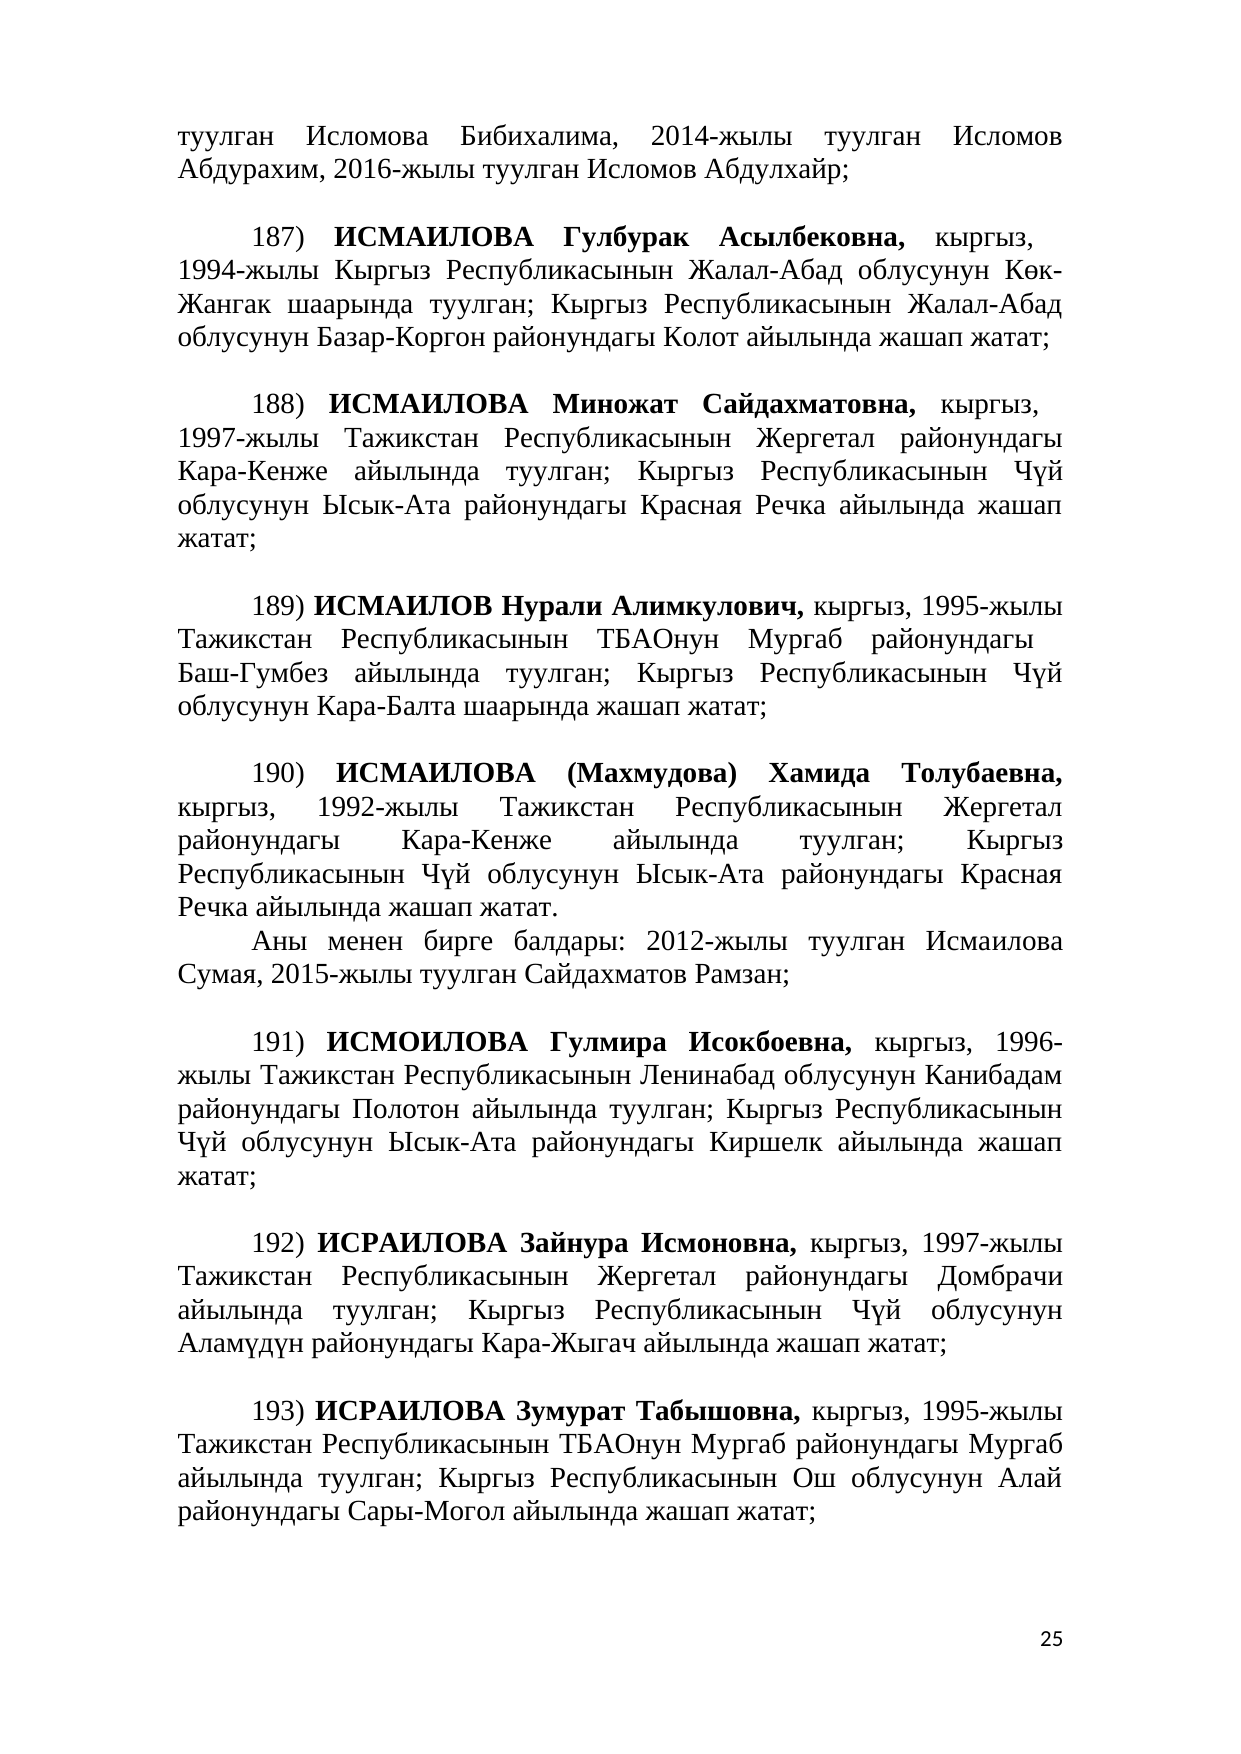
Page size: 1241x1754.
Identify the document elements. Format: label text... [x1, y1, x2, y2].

text 189) ИСМАИЛОВ Нурали Алимкулович, кыргыз, 1995-жылы Тажикстан Республикасынын ТБАОнун Мургаб районундагы Баш-Гумбез айылында туулган; Кыргыз Республикасынын Чүй облусунун Кара-Балта шаарында жашап жатат; [177, 588, 1063, 722]
text 187) ИСМАИЛОВА Гулбурак Асылбековна, кыргыз, 1994-жылы Кыргыз Республикасынын Жалал-Абад облусунун Көк-Жангак шаарында туулган; Кыргыз Республикасынын Жалал-Абад облусунун Базар-Коргон районундагы Колот айылында жашап жатат; [177, 219, 1063, 353]
text 190) ИСМАИЛОВА (Махмудова) Хамида Толубаевна, кыргыз, 1992-жылы Тажикстан Республикасынын Жергетал районундагы Кара-Кенже айылында туулган; Кыргыз Республикасынын Чүй облусунун Ысык-Ата районундагы Красная Речка айылында жашап жатат. [177, 755, 1063, 923]
text 191) ИСМОИЛОВА Гулмира Исокбоевна, кыргыз, 1996-жылы Тажикстан Республикасынын Ленинабад облусунун Канибадам районундагы Полотон айылында туулган; Кыргыз Республикасынын Чүй облусунун Ысык-Ата районундагы Киршелк айылында жашап жатат; [177, 1024, 1063, 1191]
text 188) ИСМАИЛОВА Миножат Сайдахматовна, кыргыз, 1997-жылы Тажикстан Республикасынын Жергетал районундагы Кара-Кенже айылында туулган; Кыргыз Республикасынын Чүй облусунун Ысык-Ата районундагы Красная Речка айылында жашап жатат; [177, 386, 1063, 554]
text Аны менен бирге балдары: 2012-жылы туулган Исмаилова Сумая, 2015-жылы туулган Сайдахматов Рамзан; [177, 923, 1063, 990]
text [177, 118, 1063, 185]
text 192) ИСРАИЛОВА Зайнура Исмоновна, кыргыз, 1997-жылы Тажикстан Республикасынын Жергетал районундагы Домбрачи айылында туулган; Кыргыз Республикасынын Чүй облусунун Аламүдүн районундагы Кара-Жыгач айылында жашап жатат; [177, 1225, 1063, 1359]
text 193) ИСРАИЛОВА Зумурат Табышовна, кыргыз, 1995-жылы Тажикстан Республикасынын ТБАОнун Мургаб районундагы Мургаб айылында туулган; Кыргыз Республикасынын Ош облусунун Алай районундагы Сары-Могол айылында жашап жатат; [177, 1393, 1063, 1527]
